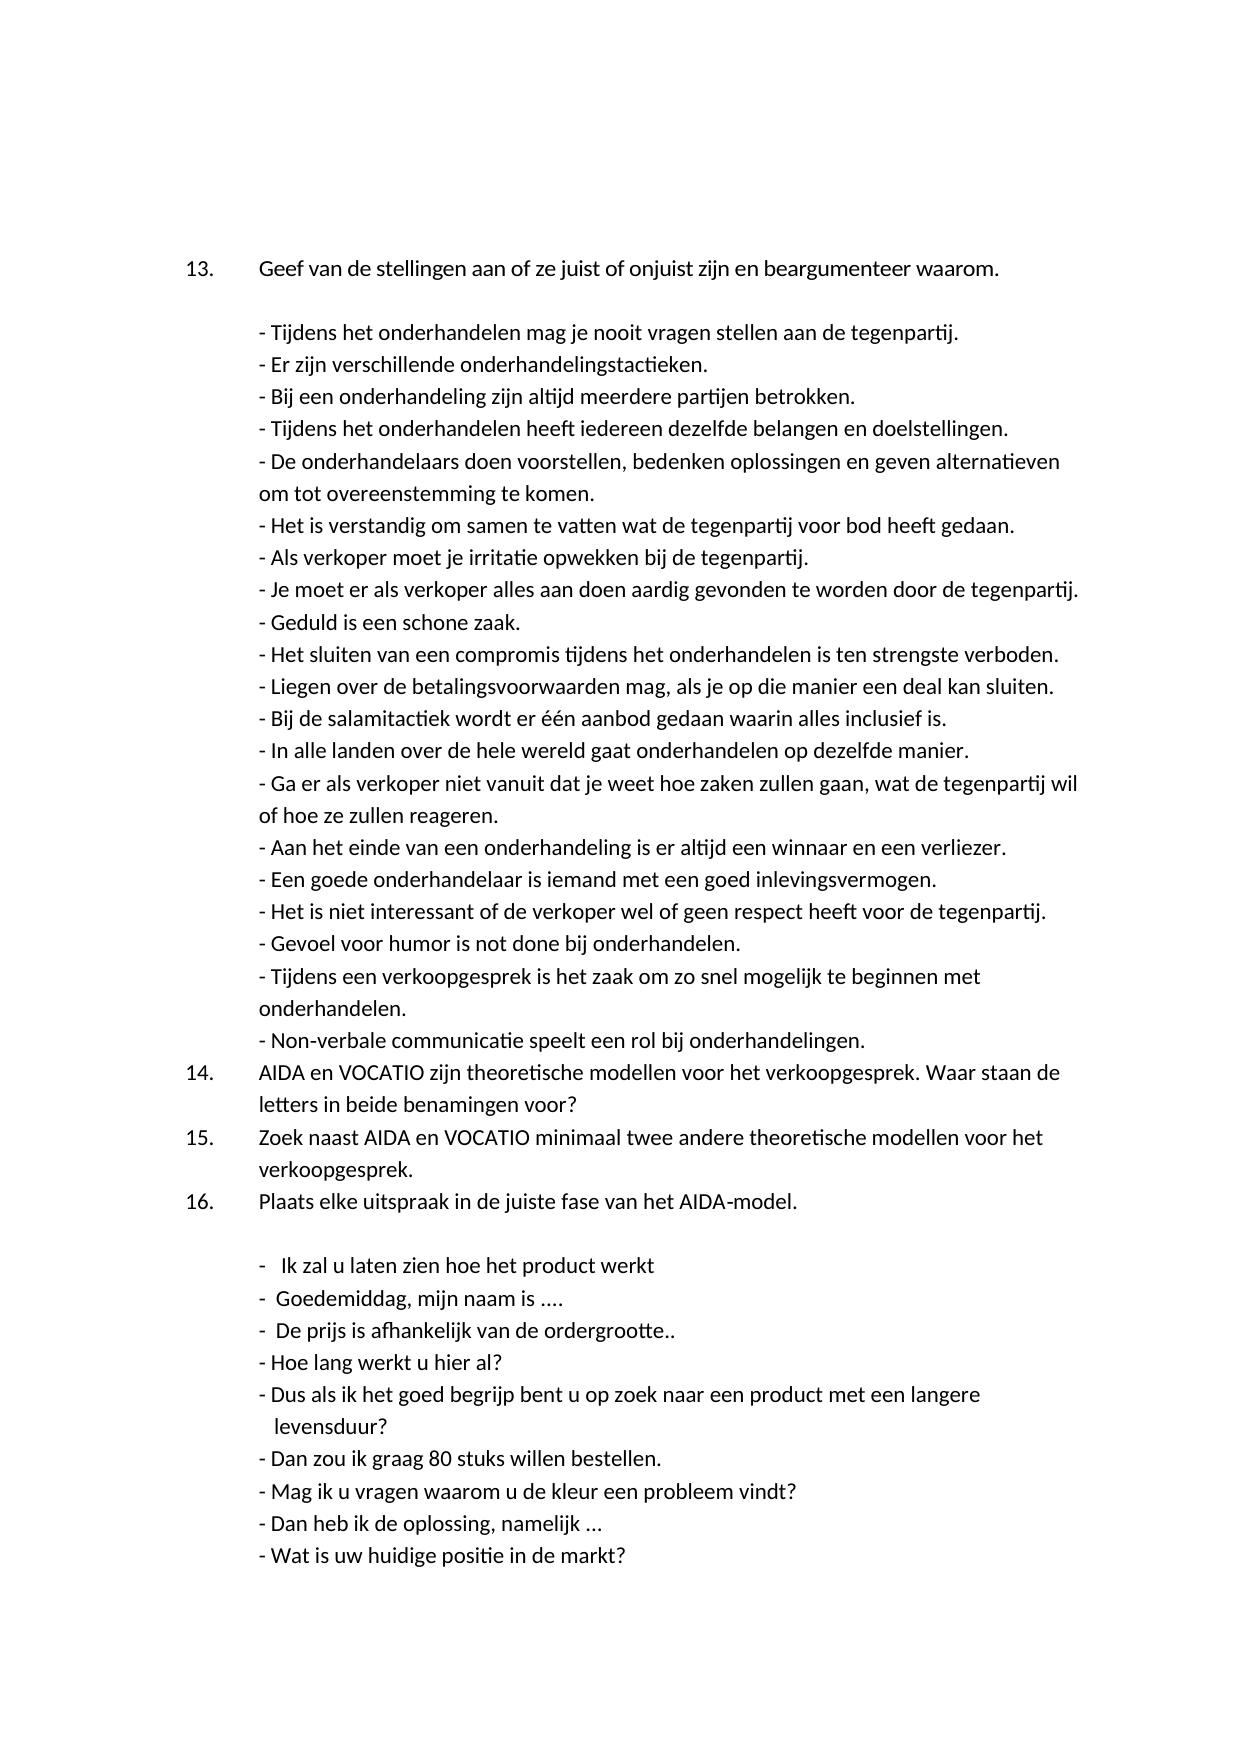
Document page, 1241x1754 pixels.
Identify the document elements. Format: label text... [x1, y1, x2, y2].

list - Er zijn verschillende onderhandelingstactieken. [258, 350, 1093, 378]
list - Tijdens een verkoopgesprek is het zaak om zo snel mogelijk te beginnen met onderhandelen. [258, 962, 1093, 1022]
list - Als verkoper moet je irritatie opwekken bij de tegenpartij. [258, 543, 1093, 571]
list - Het sluiten van een compromis tijdens het onderhandelen is ten strengste verboden. [258, 640, 1093, 668]
list - De onderhandelaars doen voorstellen, bedenken oplossingen en geven alternatieven om tot overeenstemming te komen. [258, 447, 1093, 507]
list - Bij een onderhandeling zijn altijd meerdere partijen betrokken. [258, 382, 1093, 410]
list - Het is niet interessant of de verkoper wel of geen respect heeft voor de tegenpartij. [258, 897, 1093, 925]
list - Dan zou ik graag 80 stuks willen bestellen. [258, 1444, 1093, 1473]
list - Dan heb ik de oplossing, namelijk ... [258, 1509, 1093, 1537]
list Zoek naast AIDA en VOCATIO minimaal twee andere theoretische modellen voor het verkoopgesprek. [185, 1123, 1093, 1183]
list - Mag ik u vragen waarom u de kleur een probleem vindt? [258, 1477, 1093, 1505]
list - Non‐verbale communicatie speelt een rol bij onderhandelingen. [258, 1026, 1093, 1054]
list - Bij de salamitactiek wordt er één aanbod gedaan waarin alles inclusief is. [258, 704, 1093, 732]
list - Het is verstandig om samen te vatten wat de tegenpartij voor bod heeft gedaan. [258, 511, 1093, 539]
list - Gevoel voor humor is not done bij onderhandelen. [258, 929, 1093, 958]
list AIDA en VOCATIO zijn theoretische modellen voor het verkoopgesprek. Waar staan de letters in beide benamingen voor? [185, 1058, 1093, 1118]
list - Je moet er als verkoper alles aan doen aardig gevonden te worden door de tegenpartij. [258, 576, 1093, 603]
list - Ik zal u laten zien hoe het product werkt - Goedemiddag, mijn naam is .... [258, 1219, 1093, 1312]
list - Liegen over de betalingsvoorwaarden mag, als je op die manier een deal kan sluiten. [258, 672, 1093, 700]
list - Dus als ik het goed begrijp bent u op zoek naar een product met een langere levensduur? [258, 1380, 1093, 1440]
list - De prijs is afhankelijk van de ordergrootte.. [258, 1316, 1093, 1344]
list - Geduld is een schone zaak. [258, 608, 1093, 636]
list Plaats elke uitspraak in de juiste fase van het AIDA‐model. [185, 1187, 1093, 1215]
list - Wat is uw huidige positie in de markt? [258, 1541, 1093, 1569]
list - Ga er als verkoper niet vanuit dat je weet hoe zaken zullen gaan, wat de tegenpartij wil of hoe ze zullen reageren. [258, 769, 1093, 829]
list - Hoe lang werkt u hier al? [258, 1348, 1093, 1376]
list Geef van de stellingen aan of ze juist of onjuist zijn en beargumenteer waarom. - Tijdens het onderhandelen mag je nooit vragen stellen aan de tegenpartij. [185, 254, 1093, 346]
list - Een goede onderhandelaar is iemand met een goed inlevingsvermogen. [258, 865, 1093, 893]
list - In alle landen over de hele wereld gaat onderhandelen op dezelfde manier. [258, 736, 1093, 764]
list - Tijdens het onderhandelen heeft iedereen dezelfde belangen en doelstellingen. [258, 414, 1093, 443]
list - Aan het einde van een onderhandeling is er altijd een winnaar en een verliezer. [258, 833, 1093, 861]
